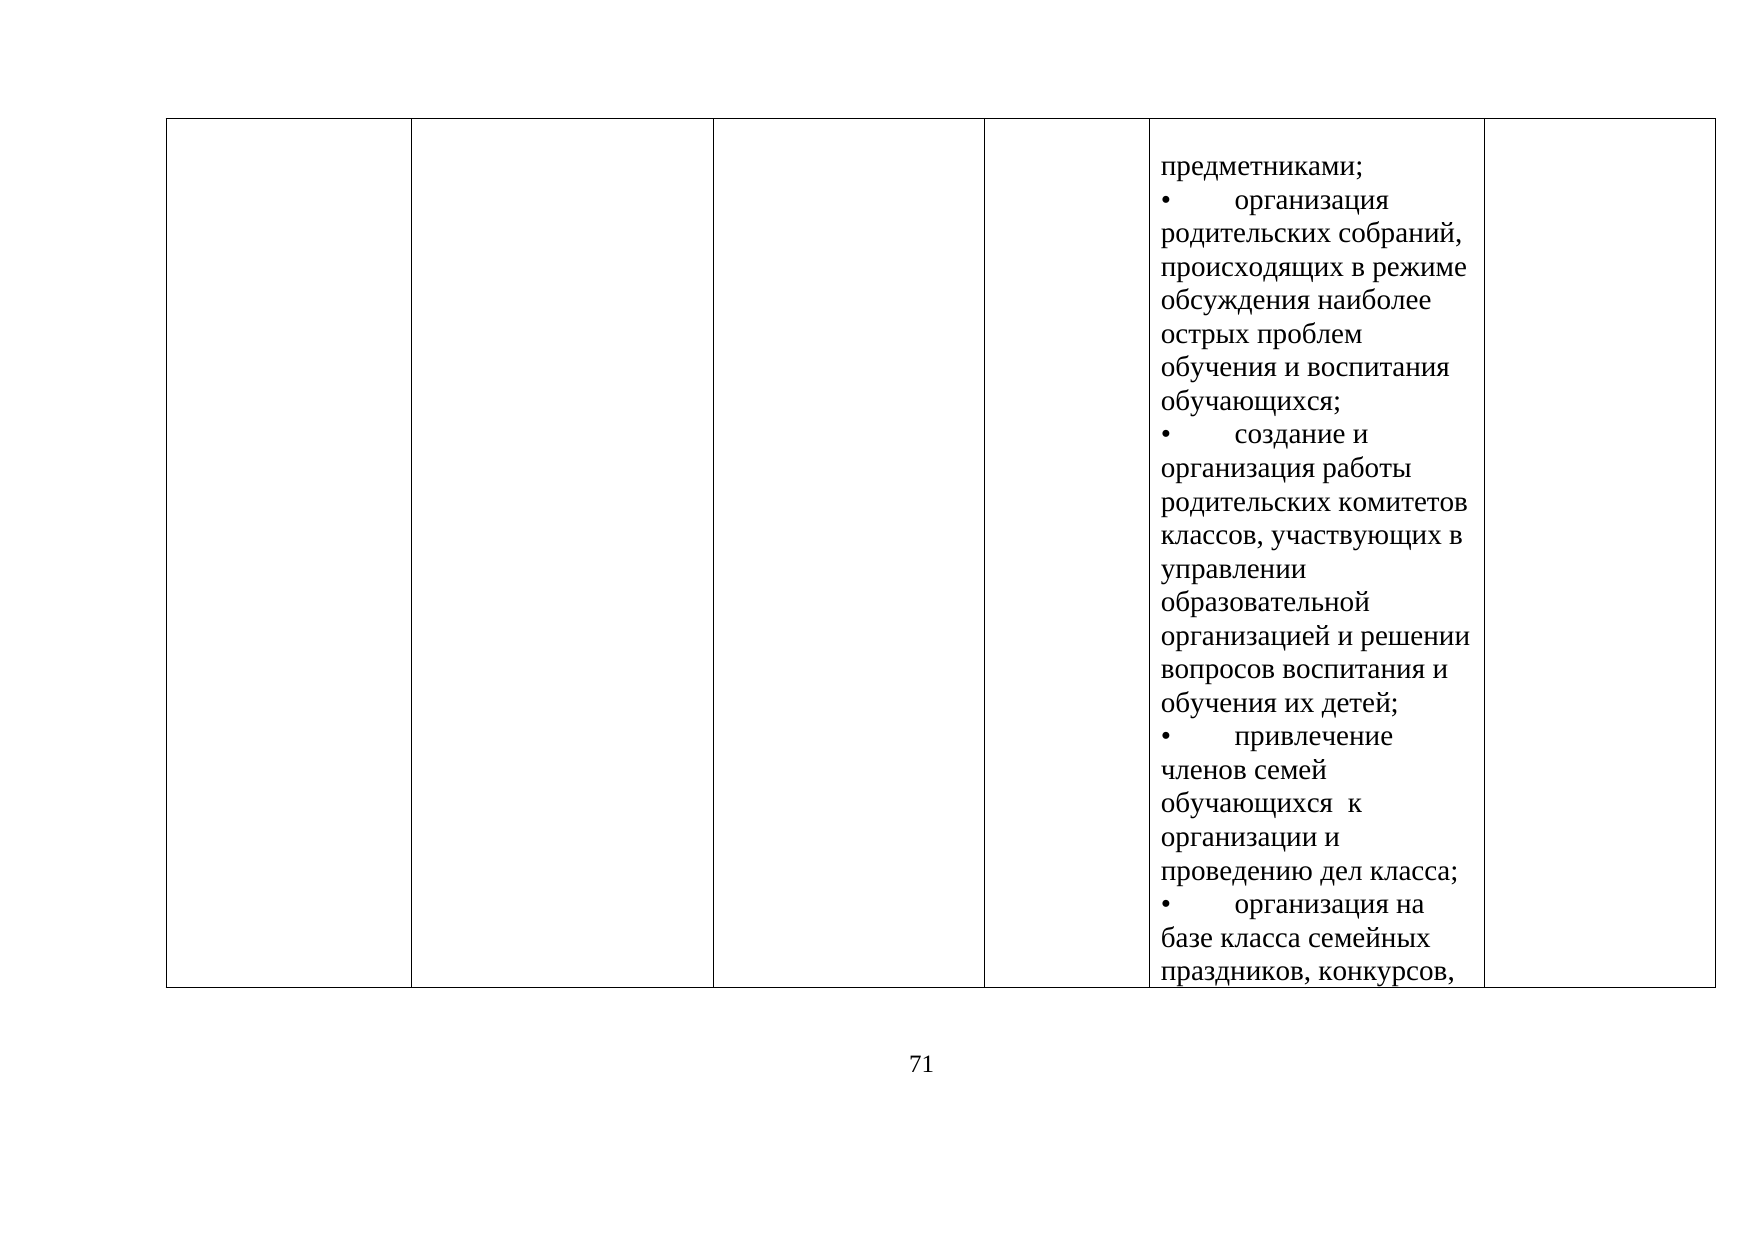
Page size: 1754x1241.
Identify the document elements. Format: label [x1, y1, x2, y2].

table_cell [1150, 119, 1484, 987]
table_cell [985, 119, 1149, 987]
table_cell [1485, 119, 1715, 987]
table_cell [412, 119, 713, 987]
table_cell [714, 119, 984, 987]
table_cell [167, 119, 411, 987]
